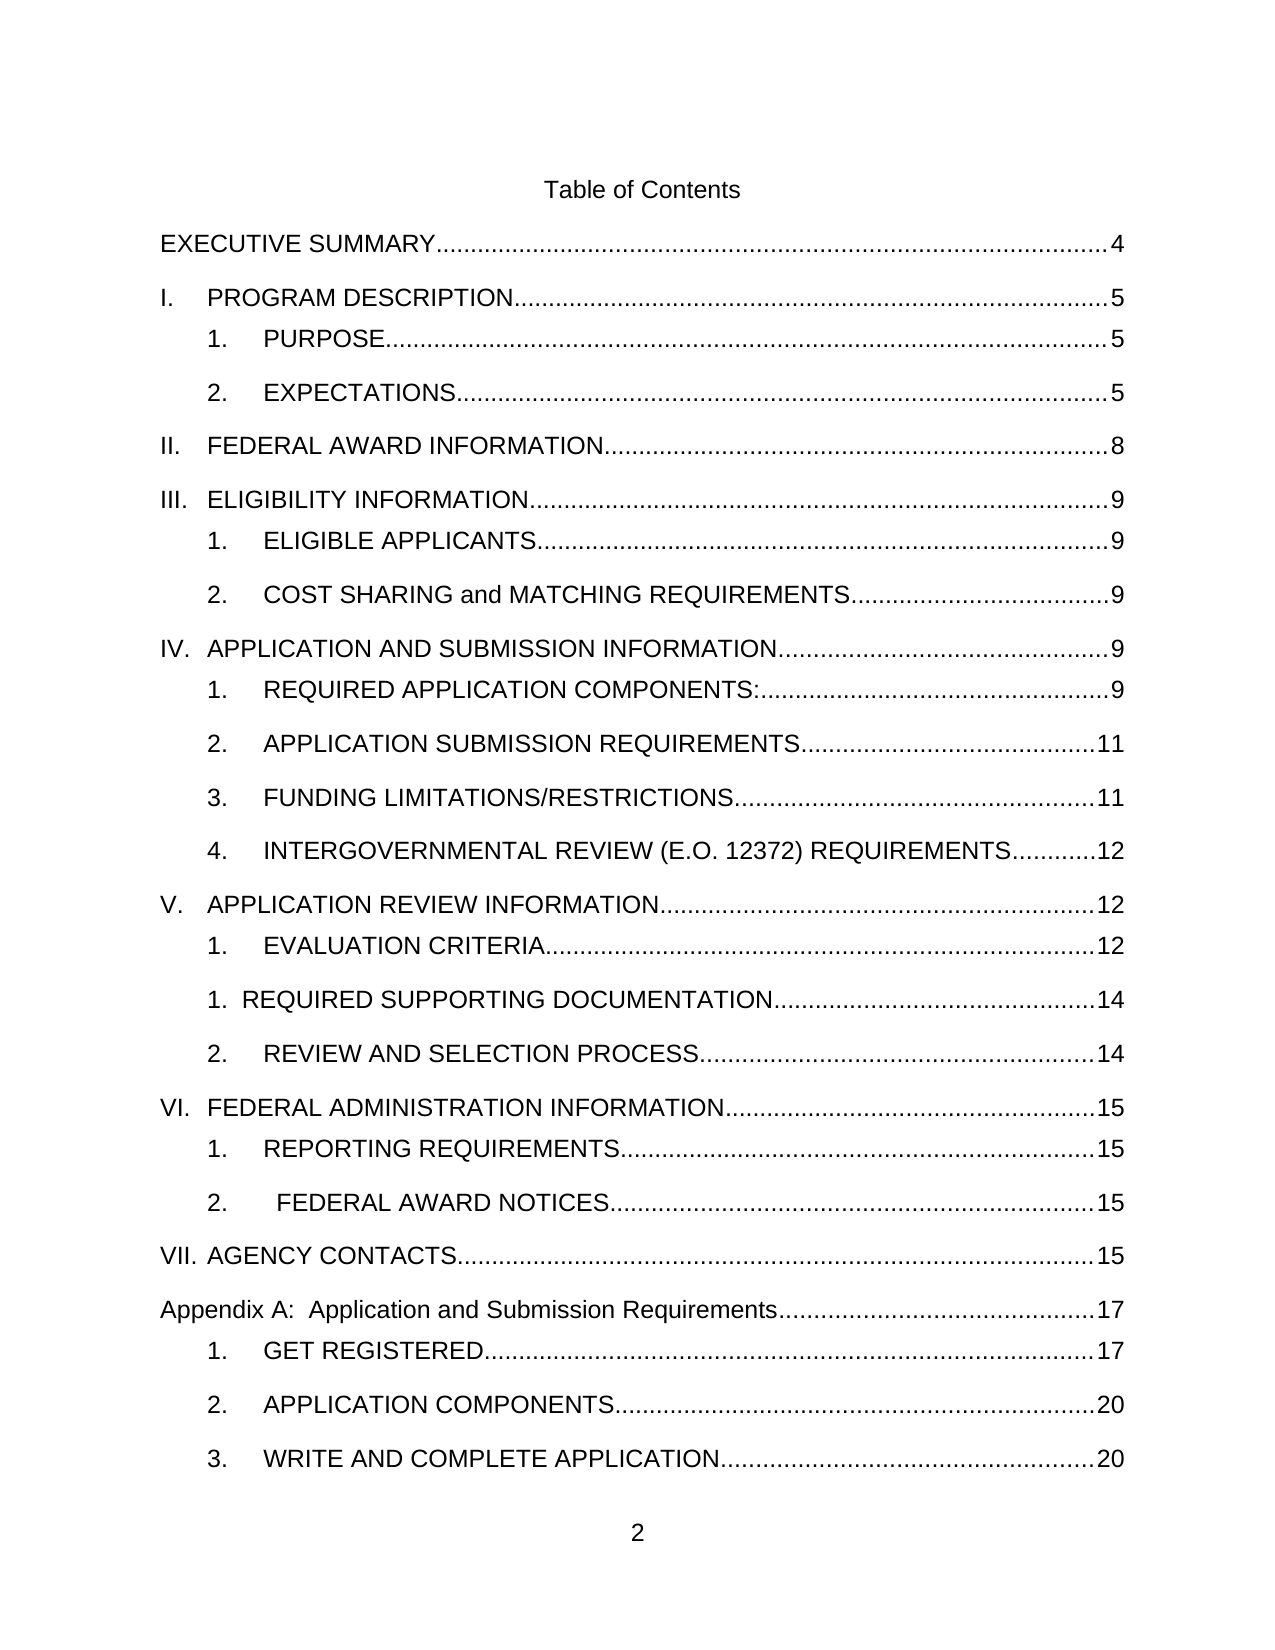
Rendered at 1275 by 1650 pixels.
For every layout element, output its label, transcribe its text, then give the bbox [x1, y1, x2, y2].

text 2. APPLICATION COMPONENTS 20 [206, 1390, 1125, 1419]
text IV. APPLICATION AND SUBMISSION INFORMATION 9 [159, 634, 1125, 662]
text 1. REQUIRED APPLICATION COMPONENTS: 9 [206, 675, 1125, 704]
text 1. GET REGISTERED 17 [206, 1336, 1125, 1365]
text 2. EXPECTATIONS 5 [206, 377, 1125, 406]
text 4. INTERGOVERNMENTAL REVIEW (E.O. 12372) REQUIREMENTS 12 [206, 836, 1125, 865]
text 2. COST SHARING and MATCHING REQUIREMENTS 9 [206, 580, 1125, 609]
text V. APPLICATION REVIEW INFORMATION 12 [159, 890, 1125, 919]
text I. PROGRAM DESCRIPTION 5 [159, 282, 1125, 311]
text 2. APPLICATION SUBMISSION REQUIREMENTS 11 [206, 729, 1125, 757]
text 1. REPORTING REQUIREMENTS 15 [206, 1134, 1125, 1162]
text 1. EVALUATION CRITERIA 12 [206, 931, 1125, 960]
text EXECUTIVE SUMMARY 4 [159, 229, 1125, 257]
text 2. REVIEW AND SELECTION PROCESS 14 [206, 1039, 1125, 1067]
text 3. WRITE AND COMPLETE APPLICATION 20 [206, 1444, 1125, 1472]
text III. ELIGIBILITY INFORMATION 9 [159, 485, 1125, 514]
text II. FEDERAL AWARD INFORMATION 8 [159, 431, 1125, 460]
text 1. PURPOSE 5 [206, 324, 1125, 352]
text Appendix A: Application and Submission Requirements 17 [159, 1295, 1125, 1324]
text 3. FUNDING LIMITATIONS/RESTRICTIONS 11 [206, 782, 1125, 811]
text VI. FEDERAL ADMINISTRATION INFORMATION 15 [159, 1092, 1125, 1121]
text 1. ELIGIBLE APPLICANTS 9 [206, 526, 1125, 555]
text 1. REQUIRED SUPPORTING DOCUMENTATION 14 [206, 985, 1125, 1014]
text Table of Contents [159, 175, 1125, 204]
text VII. AGENCY CONTACTS 15 [159, 1241, 1125, 1270]
text 2. FEDERAL AWARD NOTICES 15 [206, 1187, 1125, 1216]
